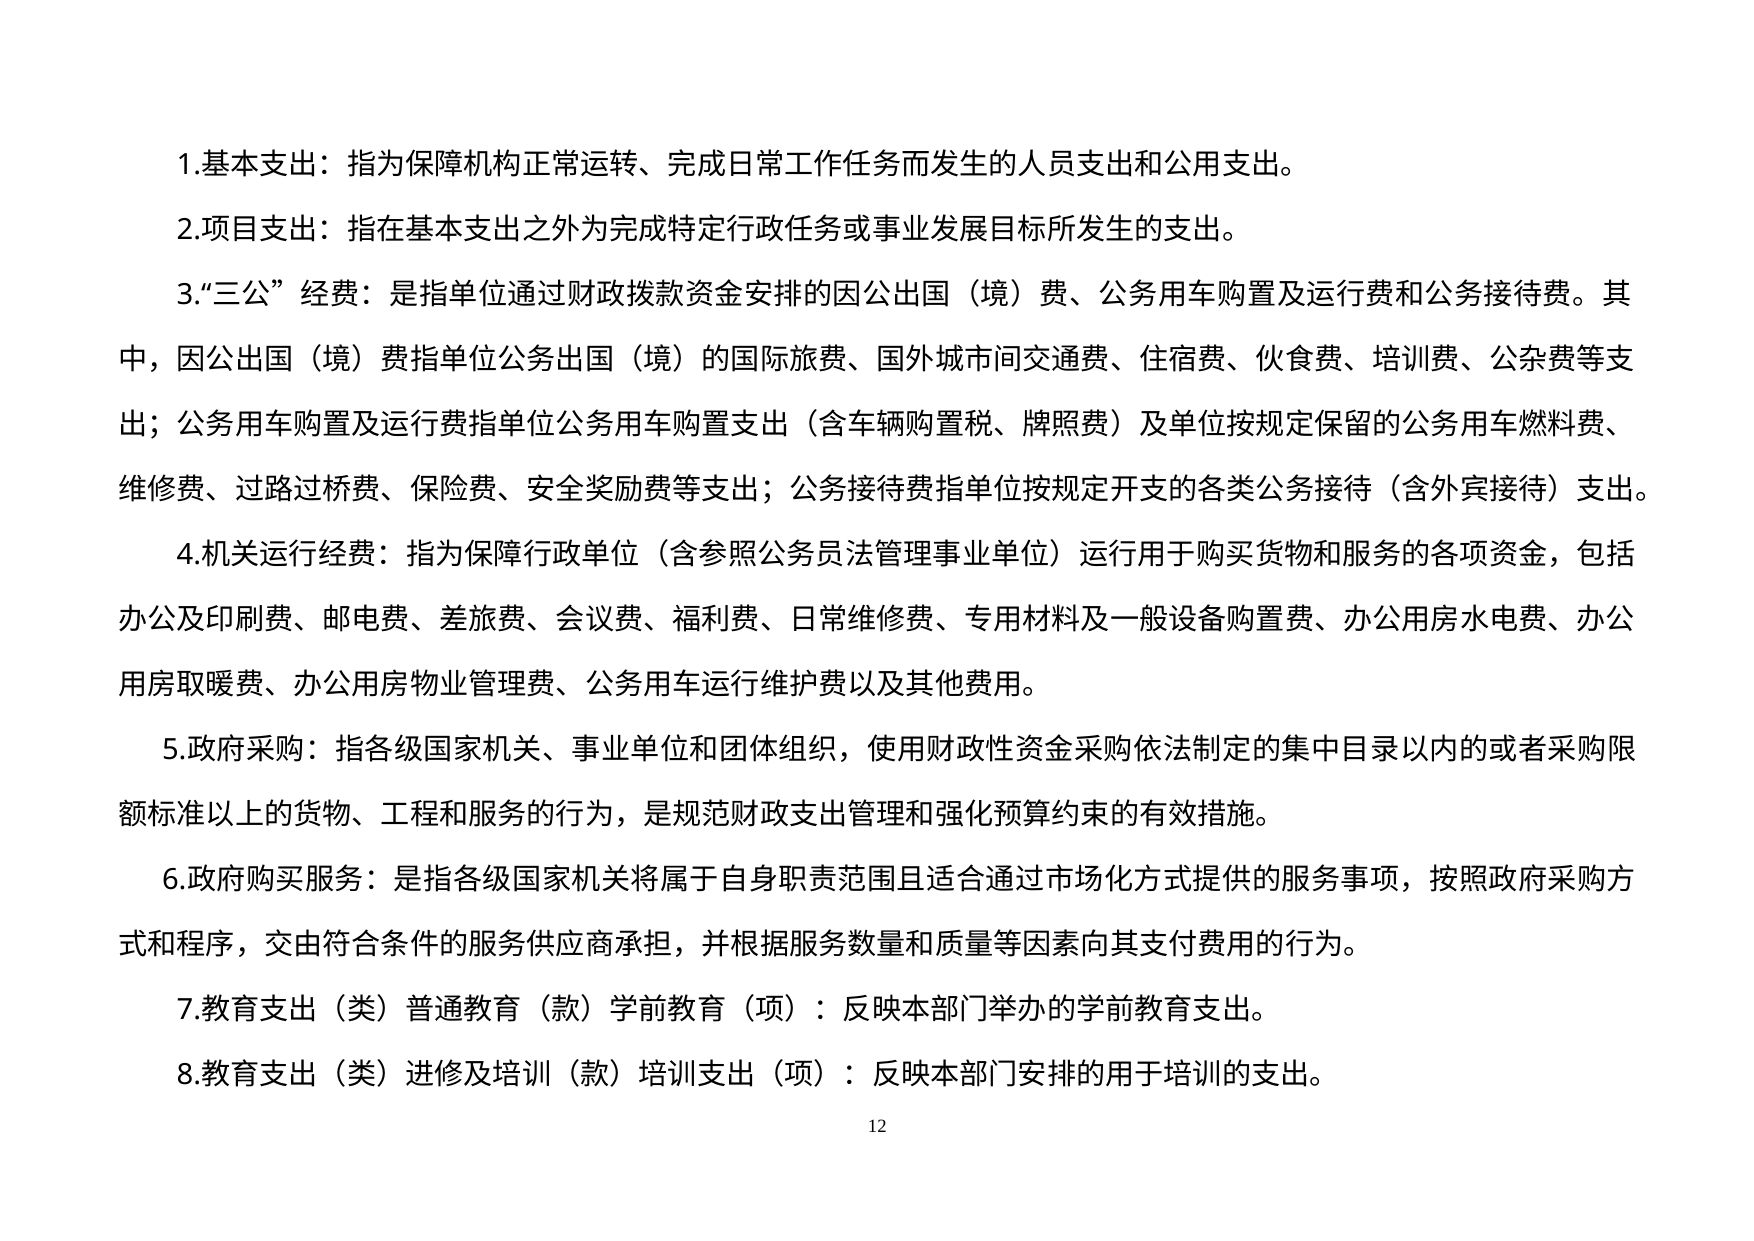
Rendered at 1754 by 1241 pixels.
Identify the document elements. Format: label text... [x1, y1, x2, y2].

text 3.“三公”经费：是指单位通过财政拨款资金安排的因公出国（境）费、公务用车购置及运行费和公务接待费。其中，因公出国（境）费指单位公务出国（境）的国际旅费、国外城市间交通费、住宿费、伙食费、培训费、公杂费等支出；公务用车购置及运行费指单位公务用车购置支出（含车辆购置税、牌照费）及单位按规定保留的公务用车燃料费、维修费、过路过桥费、保险费、安全奖励费等支出；公务接待费指单位按规定开支的各类公务接待（含外宾接待）支出。 [118, 259, 1636, 519]
text 2.项目支出：指在基本支出之外为完成特定行政任务或事业发展目标所发生的支出。 [118, 194, 1636, 259]
list 8.教育支出（类）进修及培训（款）培训支出（项）：反映本部门安排的用于培训的支出。 [118, 1039, 1636, 1104]
text 4.机关运行经费：指为保障行政单位（含参照公务员法管理事业单位）运行用于购买货物和服务的各项资金，包括办公及印刷费、邮电费、差旅费、会议费、福利费、日常维修费、专用材料及一般设备购置费、办公用房水电费、办公用房取暖费、办公用房物业管理费、公务用车运行维护费以及其他费用。 [118, 519, 1636, 714]
list 7.教育支出（类）普通教育（款）学前教育（项）：反映本部门举办的学前教育支出。 [118, 974, 1636, 1039]
text 5.政府采购：指各级国家机关、事业单位和团体组织，使用财政性资金采购依法制定的集中目录以内的或者采购限额标准以上的货物、工程和服务的行为，是规范财政支出管理和强化预算约束的有效措施。 [118, 714, 1636, 844]
text 1.基本支出：指为保障机构正常运转、完成日常工作任务而发生的人员支出和公用支出。 [118, 129, 1636, 194]
text 6.政府购买服务：是指各级国家机关将属于自身职责范围且适合通过市场化方式提供的服务事项，按照政府采购方式和程序，交由符合条件的服务供应商承担，并根据服务数量和质量等因素向其支付费用的行为。 [118, 844, 1636, 974]
